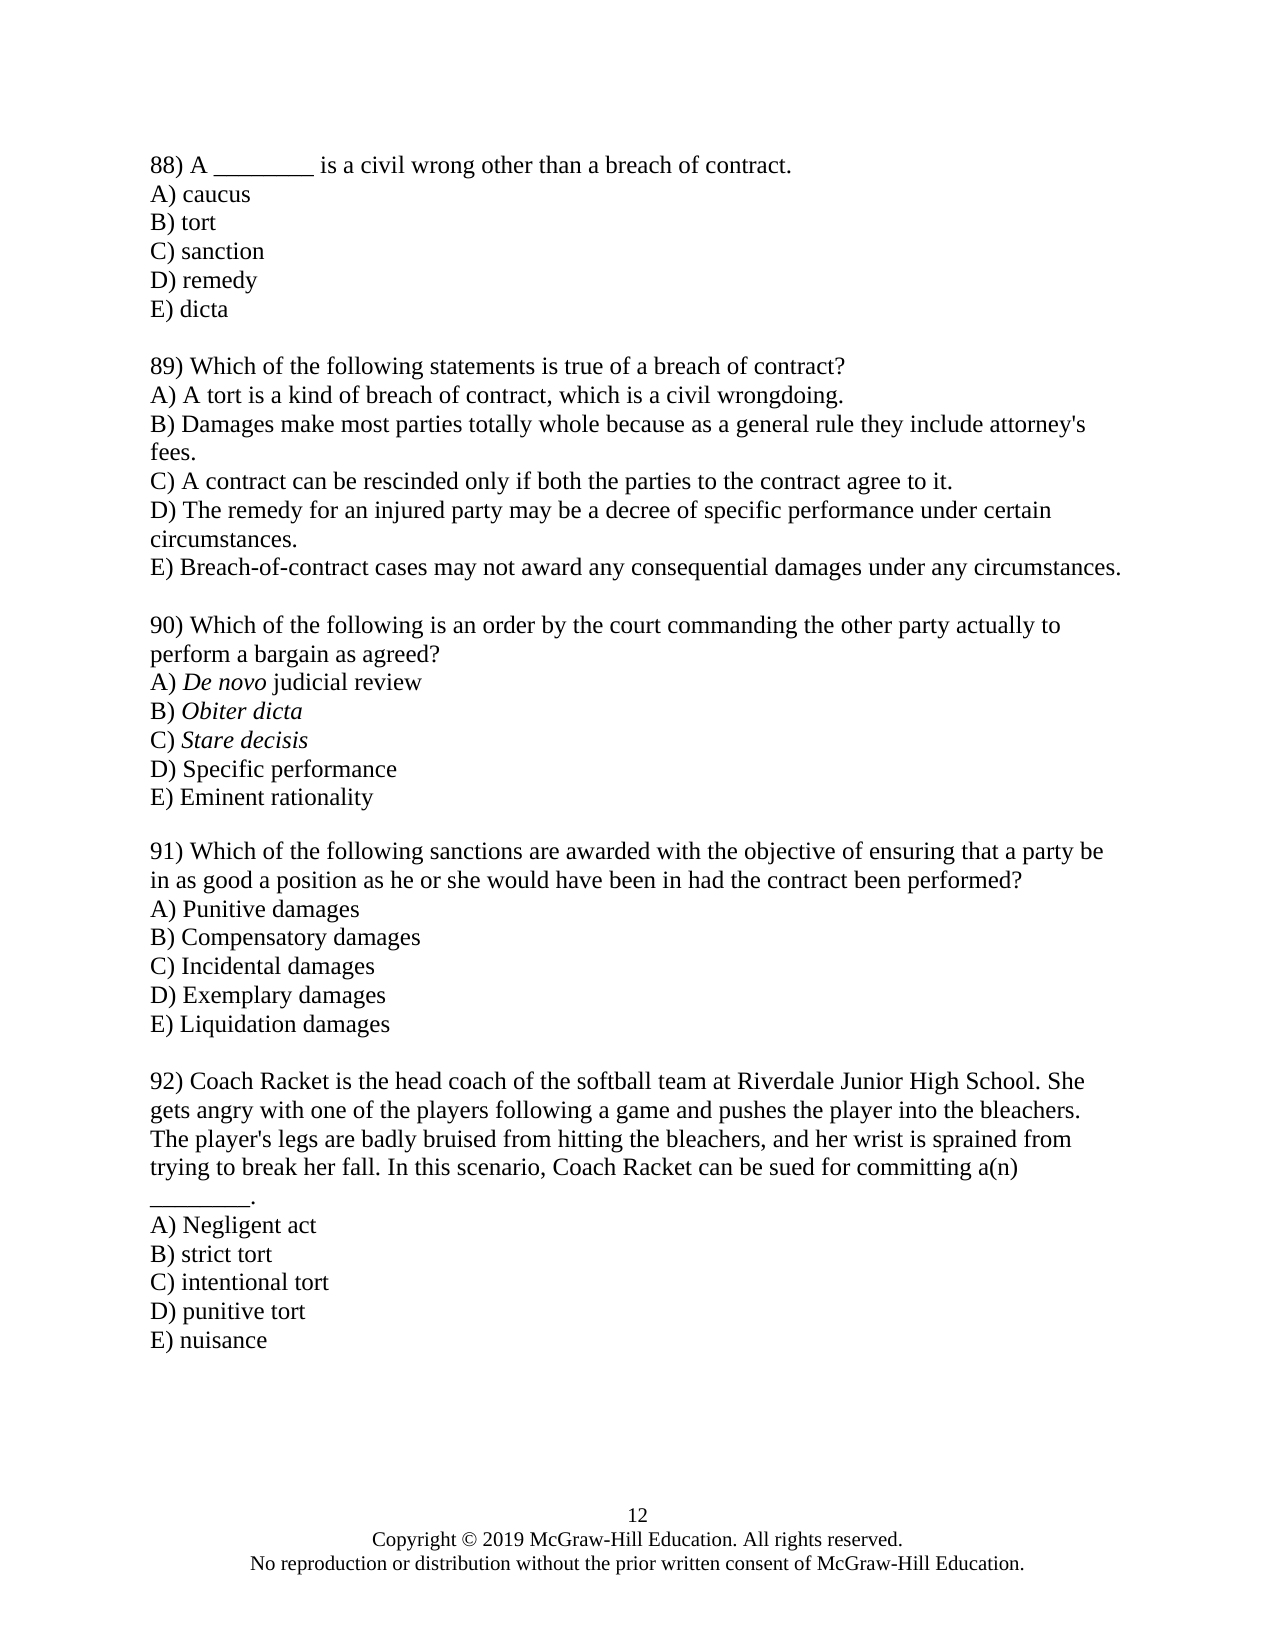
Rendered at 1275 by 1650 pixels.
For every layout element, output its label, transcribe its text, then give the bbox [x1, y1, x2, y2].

text B) tort [150, 207, 1125, 236]
text C) intentional tort [150, 1267, 1125, 1296]
text 90) Which of the following is an order by the court commanding the other party actually to perform a bargain as agreed? [150, 610, 1125, 667]
text A) De novo judicial review [150, 667, 1125, 696]
text 91) Which of the following sanctions are awarded with the objective of ensuring that a party be in as good a position as he or she would have been in had the contract been performed? [150, 836, 1125, 894]
text A) Punitive damages [150, 894, 1125, 922]
text E) Eminent rationality [150, 782, 1125, 811]
text A) Negligent act [150, 1210, 1125, 1239]
text B) Compensatory damages [150, 922, 1125, 951]
text 92) Coach Racket is the head coach of the softball team at Riverdale Junior High School. She gets angry with one of the players following a game and pushes the player into the bleachers. The player's legs are badly bruised from hitting the bleachers, and her wrist is sprained from trying to break her fall. In this scenario, Coach Racket can be sued for committing a(n) ________. [150, 1066, 1125, 1210]
text C) Stare decisis [150, 725, 1125, 754]
text E) Breach-of-contract cases may not award any consequential damages under any circumstances. [150, 552, 1125, 581]
text C) Incidental damages [150, 951, 1125, 980]
text A) A tort is a kind of breach of contract, which is a civil wrongdoing. [150, 380, 1125, 409]
text B) Obiter dicta [150, 696, 1125, 725]
text E) nuisance [150, 1325, 1125, 1354]
text 89) Which of the following statements is true of a breach of contract? [150, 351, 1125, 380]
text A) caucus [150, 179, 1125, 207]
text D) Specific performance [150, 754, 1125, 782]
text B) Damages make most parties totally whole because as a general rule they include attorney's fees. [150, 409, 1125, 466]
text C) A contract can be rescinded only if both the parties to the contract agree to it. [150, 466, 1125, 495]
text C) sanction [150, 236, 1125, 265]
text D) Exemplary damages [150, 980, 1125, 1009]
text B) strict tort [150, 1239, 1125, 1267]
text E) Liquidation damages [150, 1009, 1125, 1037]
text D) remedy [150, 265, 1125, 294]
text D) The remedy for an injured party may be a decree of specific performance under certain circumstances. [150, 495, 1125, 552]
text 88) A ________ is a civil wrong other than a breach of contract. [150, 150, 1125, 179]
text E) dicta [150, 294, 1125, 322]
text D) punitive tort [150, 1296, 1125, 1325]
